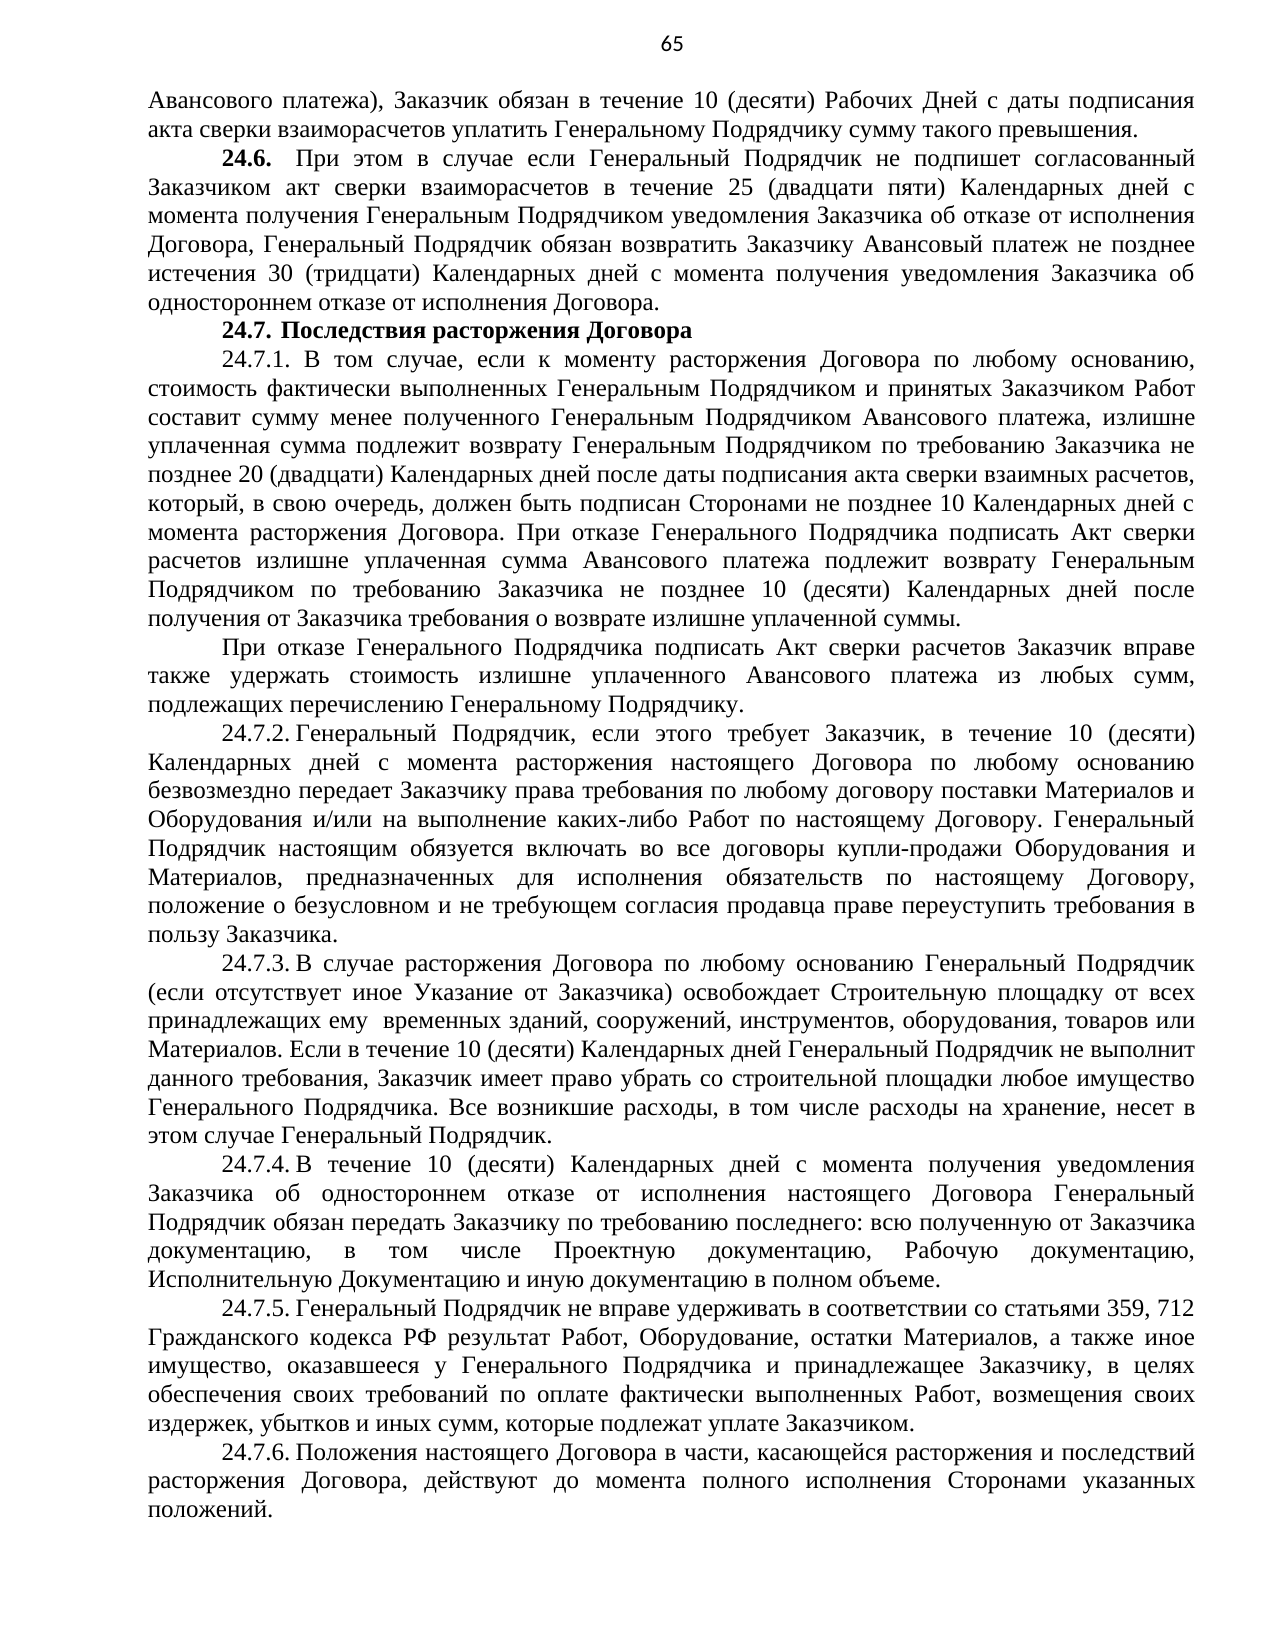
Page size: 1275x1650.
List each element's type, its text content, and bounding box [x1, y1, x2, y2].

text 24.7.1. В том случае, если к моменту расторжения Договора по любому основанию, стоимость фактически выполненных Генеральным Подрядчиком и принятых Заказчиком Работ составит сумму менее полученного Генеральным Подрядчиком Авансового платежа, излишне уплаченная сумма подлежит возврату Генеральным Подрядчиком по требованию Заказчика не позднее 20 (двадцати) Календарных дней после даты подписания акта сверки взаимных расчетов, который, в свою очередь, должен быть подписан Сторонами не позднее 10 Календарных дней с момента расторжения Договора. При отказе Генерального Подрядчика подписать Акт сверки расчетов излишне уплаченная сумма Авансового платежа подлежит возврату Генеральным Подрядчиком по требованию Заказчика не позднее 10 (десяти) Календарных дней после получения от Заказчика требования о возврате излишне уплаченной суммы. [148, 344, 1196, 632]
list При этом в случае если Генеральный Подрядчик не подпишет согласованный Заказчиком акт сверки взаиморасчетов в течение 25 (двадцати пяти) Календарных дней с момента получения Генеральным Подрядчиком уведомления Заказчика об отказе от исполнения Договора, Генеральный Подрядчик обязан возвратить Заказчику Авансовый платеж не позднее истечения 30 (тридцати) Календарных дней с момента получения уведомления Заказчика об одностороннем отказе от исполнения Договора. [148, 143, 1196, 316]
list Положения настоящего Договора в части, касающейся расторжения и последствий расторжения Договора, действуют до момента полного исполнения Сторонами указанных положений. [148, 1437, 1196, 1523]
list Генеральный Подрядчик, если этого требует Заказчик, в течение 10 (десяти) Календарных дней с момента расторжения настоящего Договора по любому основанию безвозмездно передает Заказчику права требования по любому договору поставки Материалов и Оборудования и/или на выполнение каких-либо Работ по настоящему Договору. Генеральный Подрядчик настоящим обязуется включать во все договоры купли-продажи Оборудования и Материалов, предназначенных для исполнения обязательств по настоящему Договору, положение о безусловном и не требующем согласия продавца праве переуступить требования в пользу Заказчика. [148, 718, 1196, 948]
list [148, 86, 1196, 143]
list В случае расторжения Договора по любому основанию Генеральный Подрядчик (если отсутствует иное Указание от Заказчика) освобождает Строительную площадку от всех принадлежащих ему временных зданий, сооружений, инструментов, оборудования, товаров или Материалов. Если в течение 10 (десяти) Календарных дней Генеральный Подрядчик не выполнит данного требования, Заказчик имеет право убрать со строительной площадки любое имущество Генерального Подрядчика. Все возникшие расходы, в том числе расходы на хранение, несет в этом случае Генеральный Подрядчик. [148, 948, 1196, 1149]
list Генеральный Подрядчик не вправе удерживать в соответствии со статьями 359, 712 Гражданского кодекса РФ результат Работ, Оборудование, остатки Материалов, а также иное имущество, оказавшееся у Генерального Подрядчика и принадлежащее Заказчику, в целях обеспечения своих требований по оплате фактически выполненных Работ, возмещения своих издержек, убытков и иных сумм, которые подлежат уплате Заказчиком. [148, 1293, 1196, 1437]
list Последствия расторжения Договора [148, 316, 1196, 344]
list В течение 10 (десяти) Календарных дней с момента получения уведомления Заказчика об одностороннем отказе от исполнения настоящего Договора Генеральный Подрядчик обязан передать Заказчику по требованию последнего: всю полученную от Заказчика документацию, в том числе Проектную документацию, Рабочую документацию, Исполнительную Документацию и иную документацию в полном объеме. [148, 1149, 1196, 1293]
list При отказе Генерального Подрядчика подписать Акт сверки расчетов Заказчик вправе также удержать стоимость излишне уплаченного Авансового платежа из любых сумм, подлежащих перечислению Генеральному Подрядчику. [148, 632, 1196, 718]
